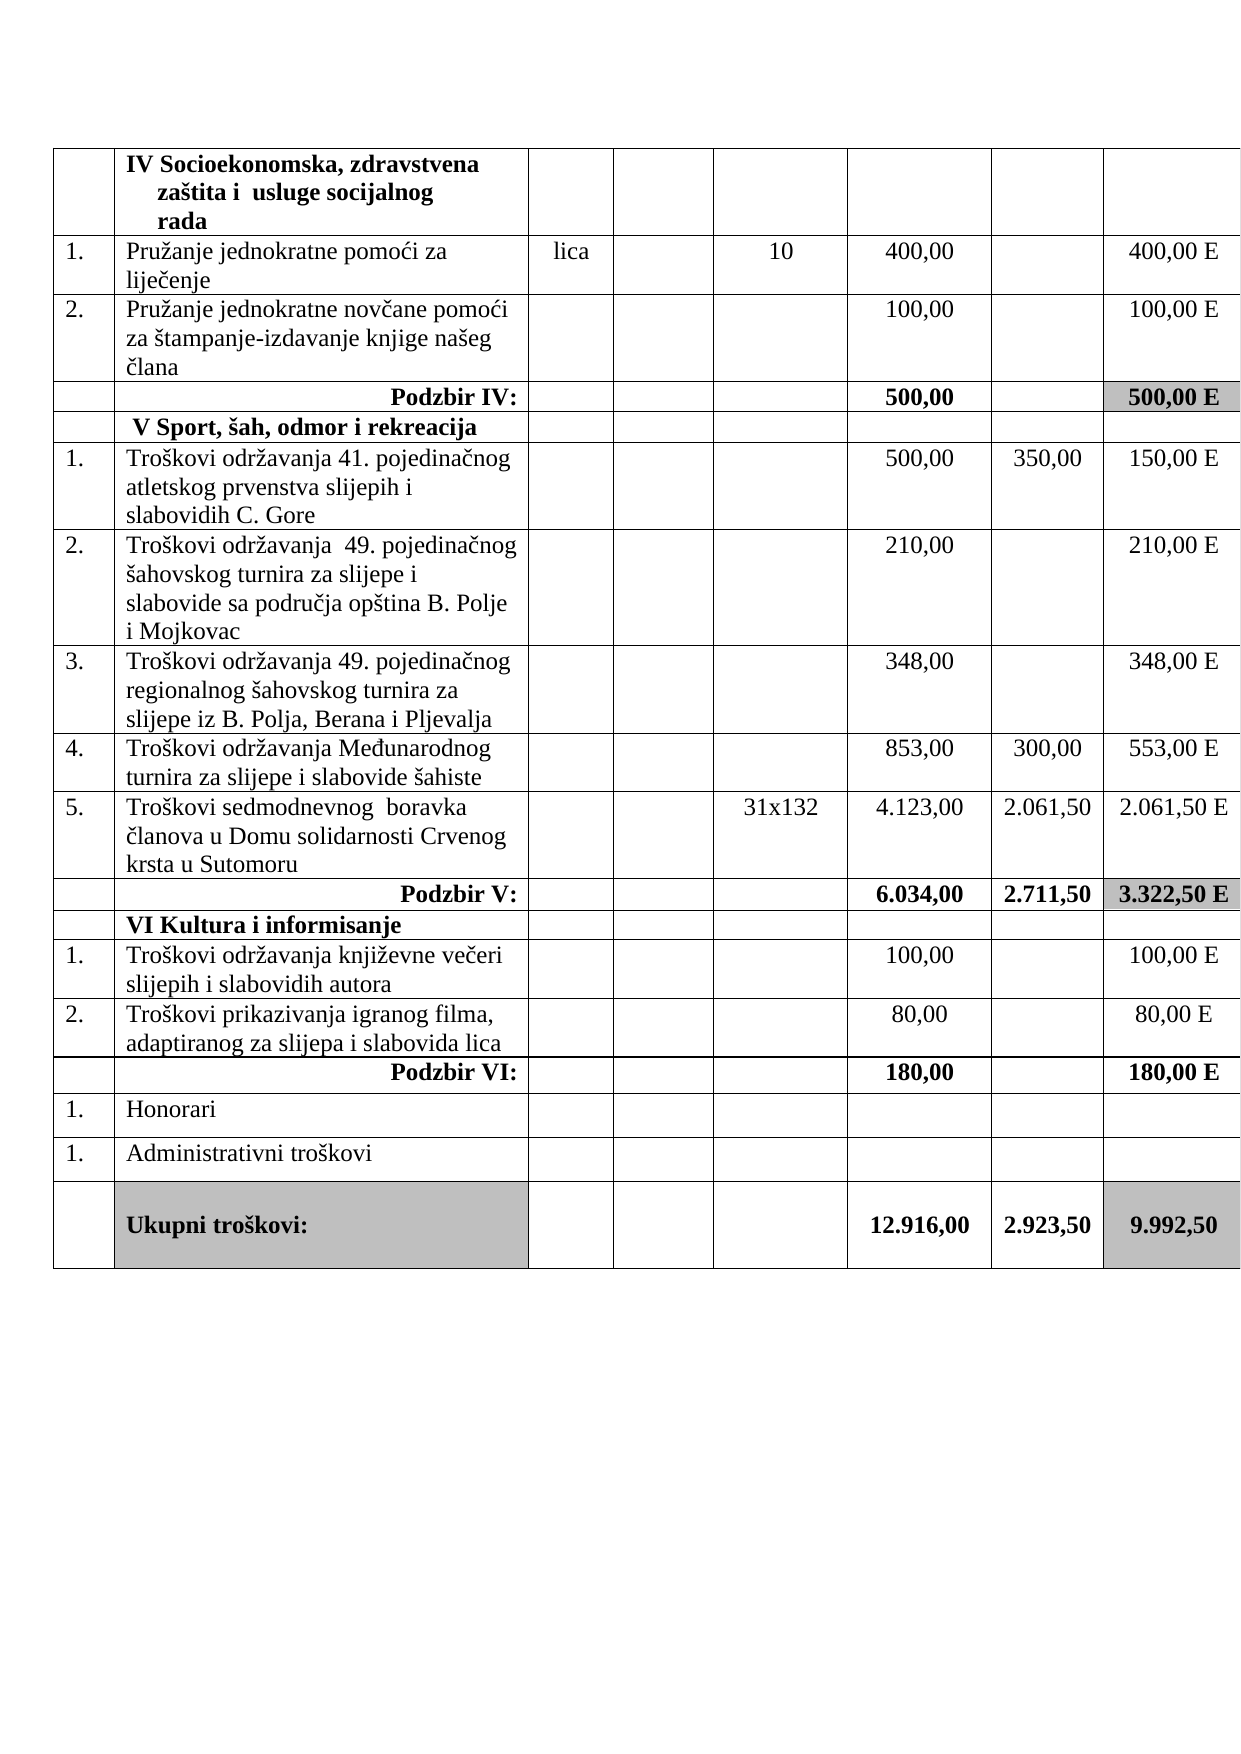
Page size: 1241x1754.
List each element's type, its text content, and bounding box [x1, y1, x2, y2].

table_cell [992, 295, 1103, 381]
table_cell Troškovi održavanja 41. pojedinačnog atletskog prvenstva slijepih i slabovidih C. Gore [115, 443, 528, 529]
table_cell Troškovi održavanja Međunarodnog turnira za slijepe i slabovide šahiste [115, 734, 528, 791]
table_cell [848, 911, 991, 939]
table_cell 400,00 [848, 236, 991, 293]
table_cell [714, 443, 847, 529]
table_cell 348,00 [848, 646, 991, 732]
table_cell 100,00 [848, 940, 991, 998]
table_cell 1. [54, 236, 114, 293]
table_cell [992, 1094, 1103, 1137]
table_cell [529, 295, 613, 381]
table_cell 1. [54, 1138, 114, 1181]
table_cell Troškovi prikazivanja igranog filma, adaptiranog za slijepa i slabovida lica [115, 999, 528, 1056]
table_cell 10 [714, 236, 847, 293]
table_cell [714, 1182, 847, 1268]
table_cell [614, 1182, 713, 1268]
table_cell [714, 1058, 847, 1093]
table_cell [614, 1094, 713, 1137]
table_cell [529, 412, 613, 442]
table_cell [714, 646, 847, 732]
table_cell VI Kultura i informisanje [115, 911, 528, 939]
table_cell 100,00 [848, 295, 991, 381]
table_cell Honorari [115, 1094, 528, 1137]
table_cell 3. [54, 646, 114, 732]
table_cell Podzbir V: [115, 879, 528, 909]
table_cell [614, 999, 713, 1056]
table_cell [54, 1058, 114, 1093]
table_cell [614, 646, 713, 732]
table_cell [992, 149, 1103, 235]
table_cell [614, 911, 713, 939]
table_cell 4. [54, 734, 114, 791]
table_cell [714, 412, 847, 442]
table_cell [54, 382, 114, 411]
table_cell 2.061,50 E [1104, 792, 1240, 878]
table_cell 1. [54, 1094, 114, 1137]
table_cell 2.061,50 [992, 792, 1103, 878]
table_cell 12.916,00 [848, 1182, 991, 1268]
table_cell [714, 382, 847, 411]
table_cell Podzbir VI: [115, 1058, 528, 1093]
table_cell [614, 1138, 713, 1181]
table_cell Troškovi sedmodnevnog boravka članova u Domu solidarnosti Crvenog krsta u Sutomoru [115, 792, 528, 878]
table_cell [992, 1138, 1103, 1181]
table_cell [529, 1182, 613, 1268]
table_cell [529, 1058, 613, 1093]
table_cell [1104, 149, 1240, 235]
table_cell [1104, 911, 1240, 939]
table_cell [992, 911, 1103, 939]
table_cell V Sport, šah, odmor i rekreacija [115, 412, 528, 442]
table_cell [614, 382, 713, 411]
table_cell 500,00 [848, 443, 991, 529]
table_cell [614, 792, 713, 878]
table_cell [614, 295, 713, 381]
table_cell 2.923,50 [992, 1182, 1103, 1268]
table_cell [529, 149, 613, 235]
table_cell [992, 530, 1103, 645]
table_cell 210,00 E [1104, 530, 1240, 645]
table_cell [848, 149, 991, 235]
table_cell [614, 443, 713, 529]
table_cell [714, 879, 847, 909]
table_cell [992, 236, 1103, 293]
table_cell 180,00 [848, 1058, 991, 1093]
table_cell [529, 879, 613, 909]
table_cell [54, 879, 114, 909]
table_cell IV Socioekonomska, zdravstvena zaštita i usluge socijalnog rada [115, 149, 528, 235]
table_cell [614, 236, 713, 293]
table_cell 100,00 E [1104, 295, 1240, 381]
table_cell [992, 940, 1103, 998]
table_cell [529, 646, 613, 732]
table_cell [992, 412, 1103, 442]
table_cell [848, 1094, 991, 1137]
table_cell 6.034,00 [848, 879, 991, 909]
table_cell 1. [54, 940, 114, 998]
table_cell [54, 911, 114, 939]
table_cell [714, 999, 847, 1056]
table_cell [714, 1094, 847, 1137]
table_cell [714, 530, 847, 645]
table_cell [714, 734, 847, 791]
table_cell 150,00 E [1104, 443, 1240, 529]
table_cell 210,00 [848, 530, 991, 645]
table_cell [529, 443, 613, 529]
table_cell 2. [54, 999, 114, 1056]
table_cell [614, 530, 713, 645]
table_cell [714, 911, 847, 939]
table_cell Ukupni troškovi: [115, 1182, 528, 1268]
table_cell [714, 1138, 847, 1181]
table_cell [529, 999, 613, 1056]
table_cell [614, 1058, 713, 1093]
table_cell Podzbir IV: [115, 382, 528, 411]
table_cell Troškovi održavanja 49. pojedinačnog regionalnog šahovskog turnira za slijepe iz B. Polja, Berana i Pljevalja [115, 646, 528, 732]
table_cell 1. [54, 443, 114, 529]
table_cell Troškovi održavanja književne večeri slijepih i slabovidih autora [115, 940, 528, 998]
table_cell [614, 879, 713, 909]
table_cell [1104, 412, 1240, 442]
table_cell [848, 1138, 991, 1181]
table_cell [529, 382, 613, 411]
table_cell [614, 940, 713, 998]
table_cell [614, 734, 713, 791]
table_cell [992, 382, 1103, 411]
table_cell 3.322,50 E [1104, 879, 1240, 909]
table_cell 180,00 E [1104, 1058, 1240, 1093]
table_cell 5. [54, 792, 114, 878]
table_cell [529, 940, 613, 998]
table_cell [714, 149, 847, 235]
table_cell [614, 412, 713, 442]
table_cell 4.123,00 [848, 792, 991, 878]
table_cell Administrativni troškovi [115, 1138, 528, 1181]
table_cell 2. [54, 295, 114, 381]
table_cell [529, 1094, 613, 1137]
table_cell 9.992,50 [1104, 1182, 1240, 1268]
table_cell 348,00 E [1104, 646, 1240, 732]
table_cell 31x132 [714, 792, 847, 878]
table_cell 553,00 E [1104, 734, 1240, 791]
table_cell [529, 911, 613, 939]
table_cell [992, 999, 1103, 1056]
table_cell [54, 149, 114, 235]
table_cell [614, 149, 713, 235]
table_cell [714, 295, 847, 381]
table_cell [529, 1138, 613, 1181]
table_cell 80,00 [848, 999, 991, 1056]
table_cell 100,00 E [1104, 940, 1240, 998]
table_cell [54, 412, 114, 442]
table_cell [992, 646, 1103, 732]
table_cell [54, 1182, 114, 1268]
table_cell 2.711,50 [992, 879, 1103, 909]
table_cell Troškovi održavanja 49. pojedinačnog šahovskog turnira za slijepe i slabovide sa područja opština B. Polje i Mojkovac [115, 530, 528, 645]
table_cell 500,00 E [1104, 382, 1240, 411]
table_cell 500,00 [848, 382, 991, 411]
table_cell 400,00 E [1104, 236, 1240, 293]
table_cell 2. [54, 530, 114, 645]
table_cell 300,00 [992, 734, 1103, 791]
table_cell 80,00 E [1104, 999, 1240, 1056]
table_cell [1104, 1138, 1240, 1181]
table_cell [992, 1058, 1103, 1093]
table_cell [529, 530, 613, 645]
table_cell Pružanje jednokratne pomoći za liječenje [115, 236, 528, 293]
table_cell 853,00 [848, 734, 991, 791]
table_cell [529, 734, 613, 791]
table_cell [529, 792, 613, 878]
table_cell 350,00 [992, 443, 1103, 529]
table_cell Pružanje jednokratne novčane pomoći za štampanje-izdavanje knjige našeg člana [115, 295, 528, 381]
table_cell [848, 412, 991, 442]
table_cell [714, 940, 847, 998]
table_cell lica [529, 236, 613, 293]
table_cell [1104, 1094, 1240, 1137]
